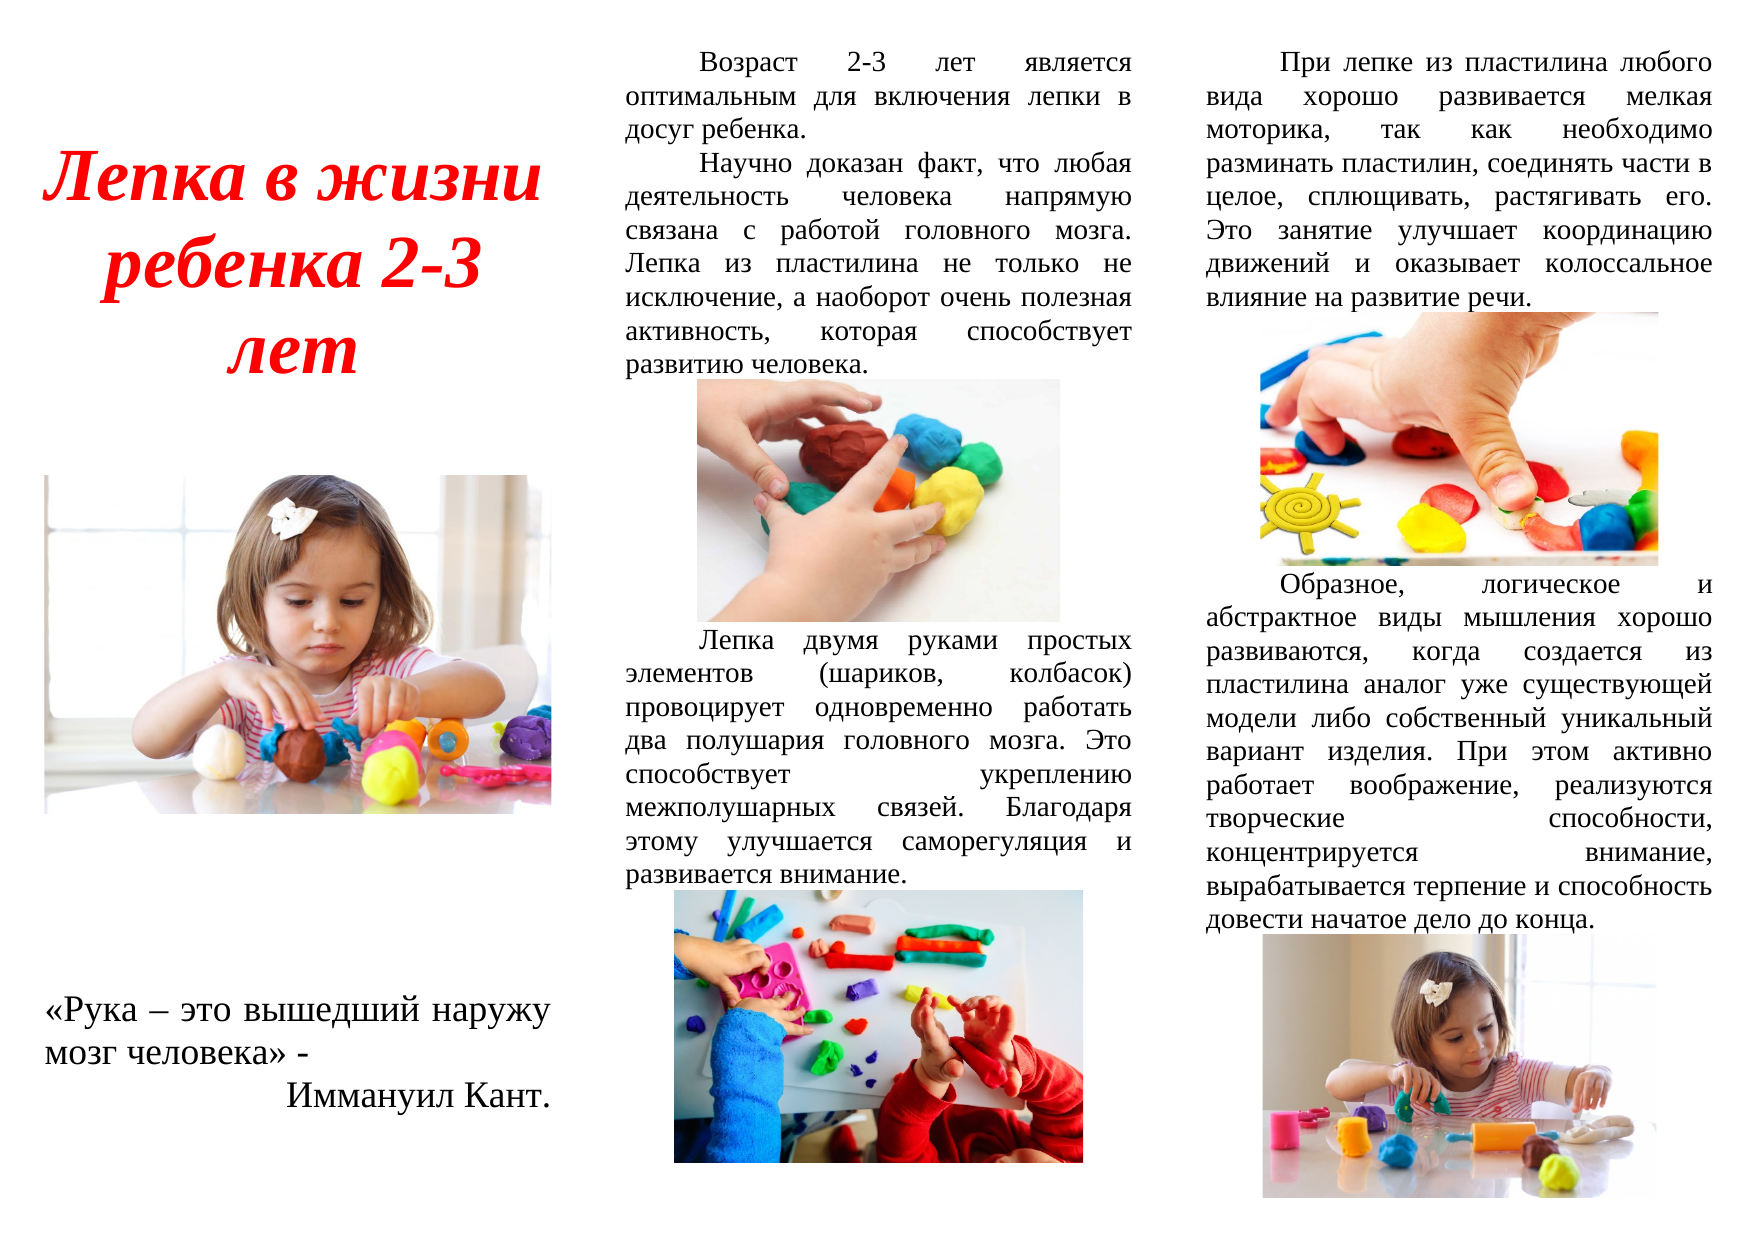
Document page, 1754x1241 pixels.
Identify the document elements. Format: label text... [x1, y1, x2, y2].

text Образное, логическое и абстрактное виды мышления хорошо развиваются, когда создается из пластилина аналог уже существующей модели либо собственный уникальный вариант изделия. При этом активно работает воображение, реализуются творческие способности, концентрируется внимание, вырабатывается терпение и способность довести начатое дело до конца. [1206, 566, 1713, 935]
text Иммануил Кант. [44, 1072, 551, 1115]
picture [674, 890, 1084, 1163]
picture [1262, 934, 1657, 1198]
text При лепке из пластилина любого вида хорошо развивается мелкая моторика, так как необходимо разминать пластилин, соединять части в целое, сплющивать, растягивать его. Это занятие улучшает координацию движений и оказывает колоссальное влияние на развитие речи. [1206, 44, 1713, 313]
picture [44, 475, 552, 814]
picture [697, 379, 1060, 622]
text Научно доказан факт, что любая деятельность человека напрямую связана с работой головного мозга. Лепка из пластилина не только не исключение, а наоборот очень полезная активность, которая способствует развитию человека. [625, 145, 1132, 380]
picture [1260, 312, 1659, 566]
text Лепка в жизни ребенка 2-3 лет [44, 131, 551, 389]
text Лепка двумя руками простых элементов (шариков, колбасок) провоцирует одновременно работать два полушария головного мозга. Это способствует укреплению межполушарных связей. Благодаря этому улучшается саморегуляция и развивается внимание. [625, 622, 1132, 890]
text Возраст 2-3 лет является оптимальным для включения лепки в досуг ребенка. [625, 44, 1132, 145]
text «Рука – это вышедший наружу мозг человека» - [44, 986, 551, 1072]
